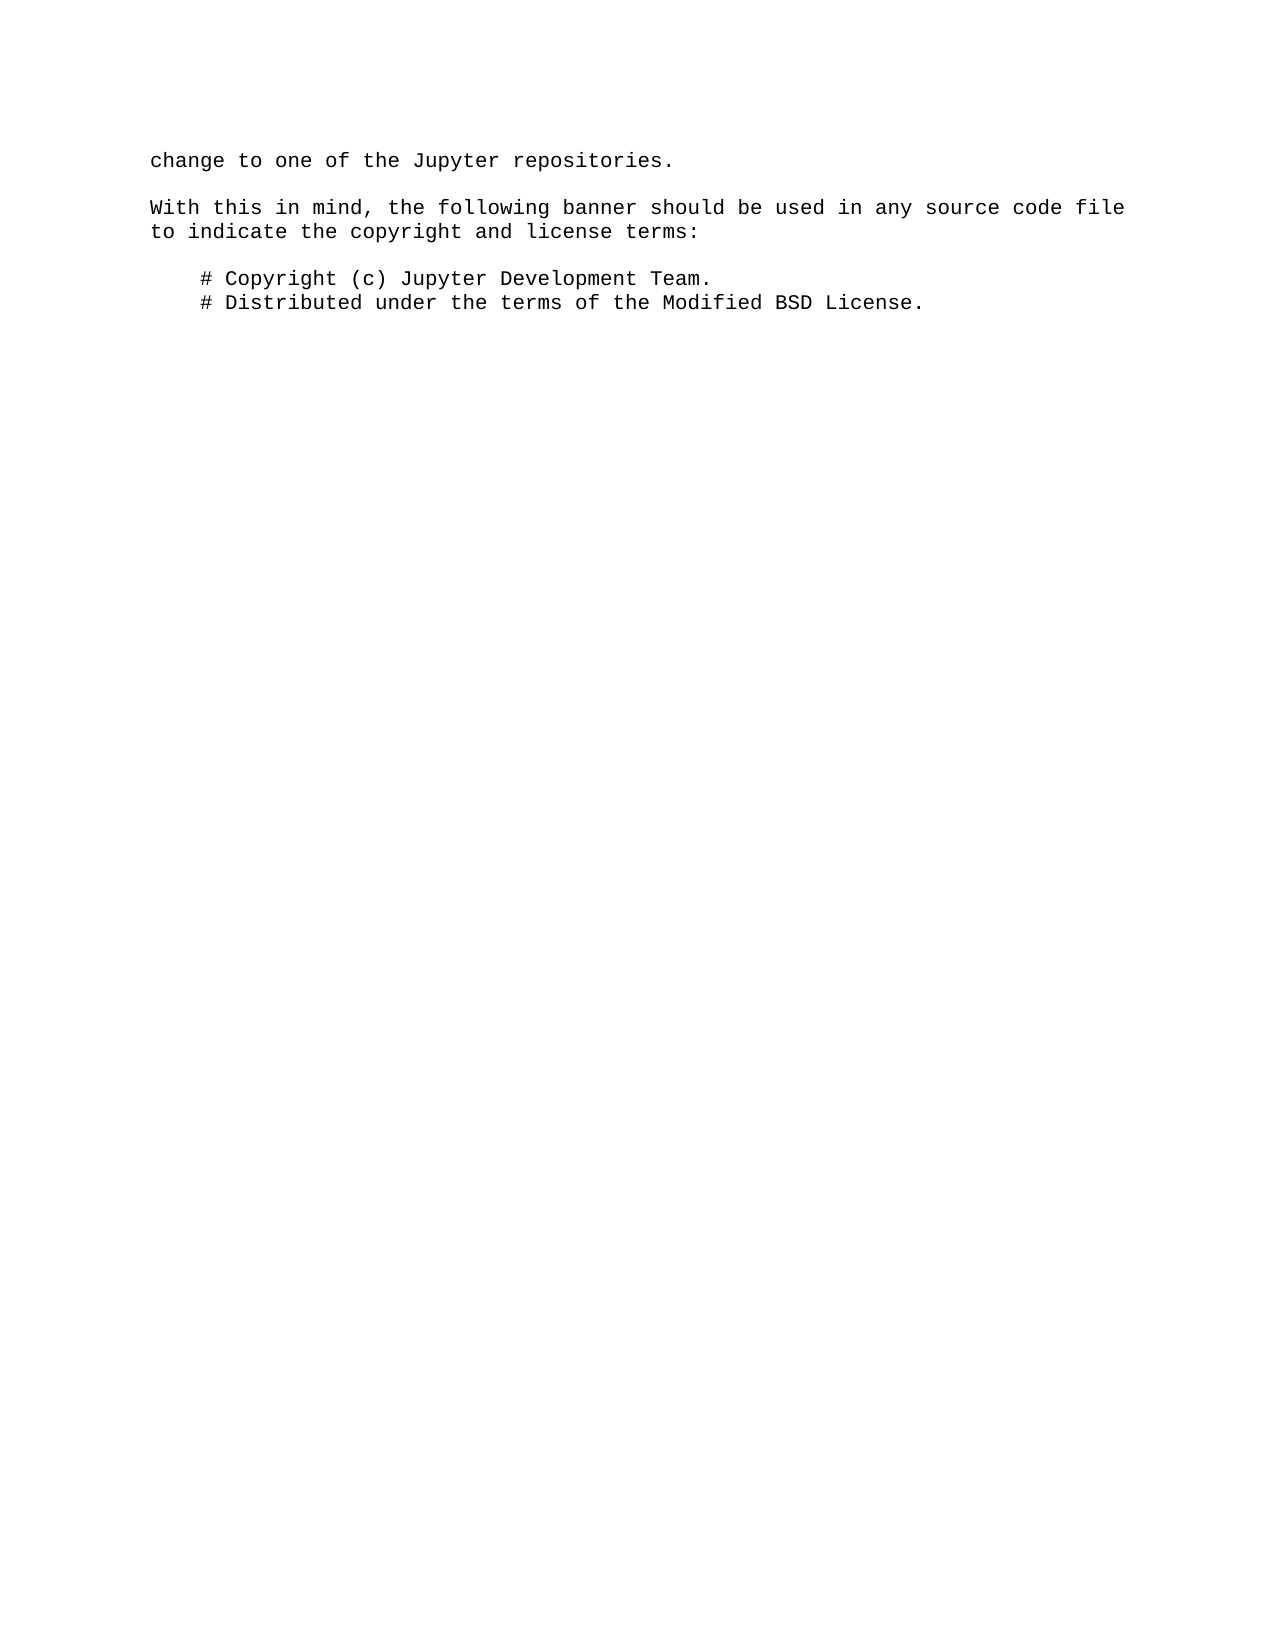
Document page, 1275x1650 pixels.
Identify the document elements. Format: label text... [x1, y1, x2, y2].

text # Copyright (c) Jupyter Development Team. [150, 268, 1125, 292]
text to indicate the copyright and license terms: [150, 221, 1125, 244]
text With this in mind, the following banner should be used in any source code file [150, 197, 1125, 221]
text # Distributed under the terms of the Modified BSD License. [150, 292, 1125, 316]
text change to one of the Jupyter repositories. [150, 150, 1125, 174]
